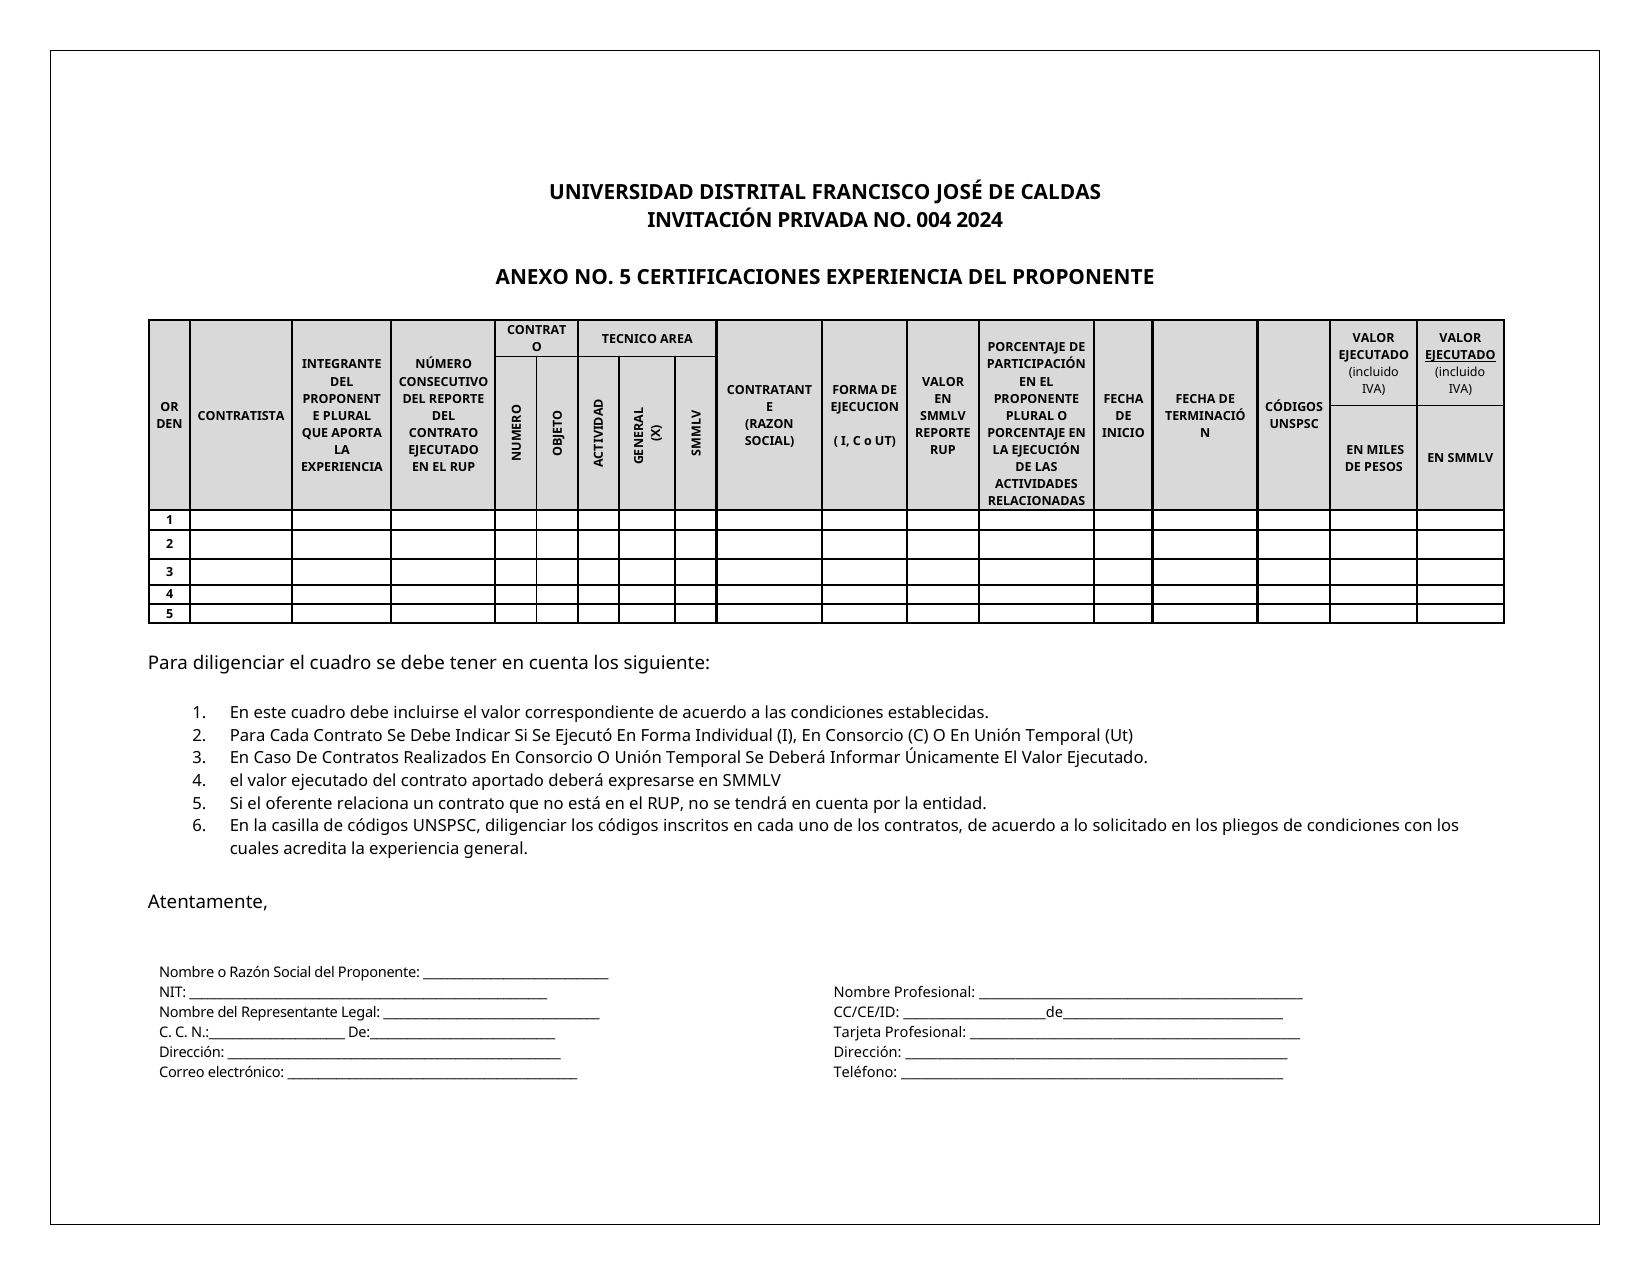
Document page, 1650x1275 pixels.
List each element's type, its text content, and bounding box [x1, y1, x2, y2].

table_cell [293, 511, 390, 528]
table_cell [392, 560, 494, 583]
table_cell [980, 586, 1093, 603]
table_cell [980, 560, 1093, 583]
table_cell [537, 560, 577, 583]
table_header ORDEN [150, 321, 189, 509]
table_cell [579, 531, 618, 557]
table_header VALOR EN SMMLV REPORTE RUP [908, 321, 978, 509]
table_cell [1331, 560, 1416, 583]
table_cell [392, 605, 494, 622]
table_cell [823, 531, 906, 557]
table_cell [496, 531, 536, 557]
table_header CÓDIGOS UNSPSC [1259, 321, 1329, 509]
table_cell [579, 560, 618, 583]
table_cell [718, 605, 821, 622]
table_cell [1154, 560, 1256, 583]
table_cell EN SMMLV [1418, 406, 1503, 509]
table_cell [823, 586, 906, 603]
table_cell [537, 511, 577, 528]
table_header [148, 942, 822, 1081]
table_cell [980, 531, 1093, 557]
table_cell [1154, 531, 1256, 557]
table_cell [191, 560, 291, 583]
table_header VALOR EJECUTADO (incluido IVA) [1331, 321, 1416, 405]
table_cell [908, 586, 978, 603]
table_cell [496, 605, 536, 622]
table_header FORMA DE EJECUCION ( I, C o UT) [823, 321, 906, 509]
subtitle ANEXO No. 5 CERTIFICACIONES EXPERIENCIA DEL PROPONENTE [148, 262, 1502, 291]
table_cell [1418, 531, 1503, 557]
table_cell 2 [150, 531, 189, 557]
list En la casilla de códigos UNSPSC, diligenciar los códigos inscritos en cada uno de los contratos, de acuerdo a lo solicitado en los pliegos de condiciones con los cuales acredita la experiencia general. [192, 814, 1502, 859]
table_header CONTRATO [496, 321, 577, 356]
table_cell [1418, 511, 1503, 528]
table_cell 5 [150, 605, 189, 622]
table_cell [1418, 560, 1503, 583]
table_cell [1095, 531, 1151, 557]
text Atentamente, [148, 888, 1502, 914]
table_header FECHA DE INICIO [1095, 321, 1151, 509]
table_cell [1259, 605, 1329, 622]
table_cell [718, 586, 821, 603]
table_cell [620, 511, 674, 528]
table_cell [496, 586, 536, 603]
table_cell SMMLV [676, 357, 715, 509]
table_cell [191, 531, 291, 557]
table_header FECHA DE TERMINACIÓN [1154, 321, 1256, 509]
table_cell [823, 560, 906, 583]
table_cell [1259, 511, 1329, 528]
table_cell [1418, 586, 1503, 603]
table_cell [1095, 511, 1151, 528]
table_cell [1095, 586, 1151, 603]
table_cell [579, 586, 618, 603]
table_cell [620, 560, 674, 583]
table_cell [1154, 605, 1256, 622]
table_cell [1331, 511, 1416, 528]
table_cell [537, 531, 577, 557]
table_cell [676, 511, 715, 528]
table_cell [392, 586, 494, 603]
list Para Cada Contrato Se Debe Indicar Si Se Ejecutó En Forma Individual (I), En Consorcio (C) O En Unión Temporal (Ut) [192, 723, 1502, 746]
table_header VALOR EJECUTADO (incluido IVA) [1418, 321, 1503, 405]
list En este cuadro debe incluirse el valor correspondiente de acuerdo a las condiciones establecidas. [192, 701, 1502, 723]
table_cell [1259, 531, 1329, 557]
table_header TECNICO AREA [579, 321, 715, 356]
table_cell [718, 531, 821, 557]
table_cell ACTIVIDAD [579, 357, 618, 509]
table_cell [676, 586, 715, 603]
title UNIVERSIDAD DISTRITAL FRANCISCO JOSÉ DE CALDAS [148, 177, 1502, 206]
table_cell [908, 531, 978, 557]
table_cell [537, 586, 577, 603]
table_cell [293, 605, 390, 622]
table_cell [1154, 586, 1256, 603]
table_cell [191, 605, 291, 622]
table_cell 3 [150, 560, 189, 583]
table_cell [718, 511, 821, 528]
list En Caso De Contratos Realizados En Consorcio O Unión Temporal Se Deberá Informar Únicamente El Valor Ejecutado. [192, 746, 1502, 769]
table_cell 4 [150, 586, 189, 603]
table_cell [676, 605, 715, 622]
list el valor ejecutado del contrato aportado deberá expresarse en SMMLV [192, 769, 1502, 791]
table_cell [293, 560, 390, 583]
table_cell [293, 531, 390, 557]
table_cell [1418, 605, 1503, 622]
table_cell [191, 511, 291, 528]
table_cell [823, 511, 906, 528]
table_cell [676, 531, 715, 557]
table_cell GENERAL (X) [620, 357, 674, 509]
table_cell [1095, 560, 1151, 583]
list Si el oferente relaciona un contrato que no está en el RUP, no se tendrá en cuenta por la entidad. [192, 791, 1502, 814]
table_cell 1 [150, 511, 189, 528]
table_cell [1331, 605, 1416, 622]
table_cell [1331, 586, 1416, 603]
table_cell NUMERO [496, 357, 536, 509]
text Para diligenciar el cuadro se debe tener en cuenta los siguiente: [148, 649, 1502, 675]
table_cell [579, 605, 618, 622]
table_cell [1095, 605, 1151, 622]
table_cell [392, 511, 494, 528]
table_cell [1259, 586, 1329, 603]
table_cell [620, 531, 674, 557]
table_cell [823, 605, 906, 622]
table_cell EN MILES DE PESOS [1331, 406, 1416, 509]
table_cell [1154, 511, 1256, 528]
table_header CONTRATISTA [191, 321, 291, 509]
table_cell [293, 586, 390, 603]
table_cell [718, 560, 821, 583]
table_cell [191, 586, 291, 603]
table_cell [620, 605, 674, 622]
table_header CONTRATANTE (RAZON SOCIAL) [718, 321, 821, 509]
table_cell [1331, 531, 1416, 557]
table_cell OBJETO [537, 357, 577, 509]
table_cell [676, 560, 715, 583]
table_header PORCENTAJE DE PARTICIPACIÓN EN EL PROPONENTE PLURAL O PORCENTAJE EN LA EJECUCIÓN DE LAS ACTIVIDADES RELACIONADAS [980, 321, 1093, 509]
table_cell [1259, 560, 1329, 583]
table_cell [908, 511, 978, 528]
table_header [822, 942, 1497, 1081]
table_header NÚMERO CONSECUTIVO DEL REPORTE DEL CONTRATO EJECUTADO EN EL RUP [392, 321, 494, 509]
table_cell [980, 511, 1093, 528]
table_header INTEGRANTE DEL PROPONENTE PLURAL QUE APORTA LA EXPERIENCIA [293, 321, 390, 509]
table_cell [496, 511, 536, 528]
table_cell [537, 605, 577, 622]
table_cell [908, 605, 978, 622]
table_cell [579, 511, 618, 528]
table_cell [908, 560, 978, 583]
table_cell [620, 586, 674, 603]
table_cell [496, 560, 536, 583]
table_cell [980, 605, 1093, 622]
table_cell [392, 531, 494, 557]
title INVITACIÓN PRIVADA NO. 004 2024 [148, 206, 1502, 234]
